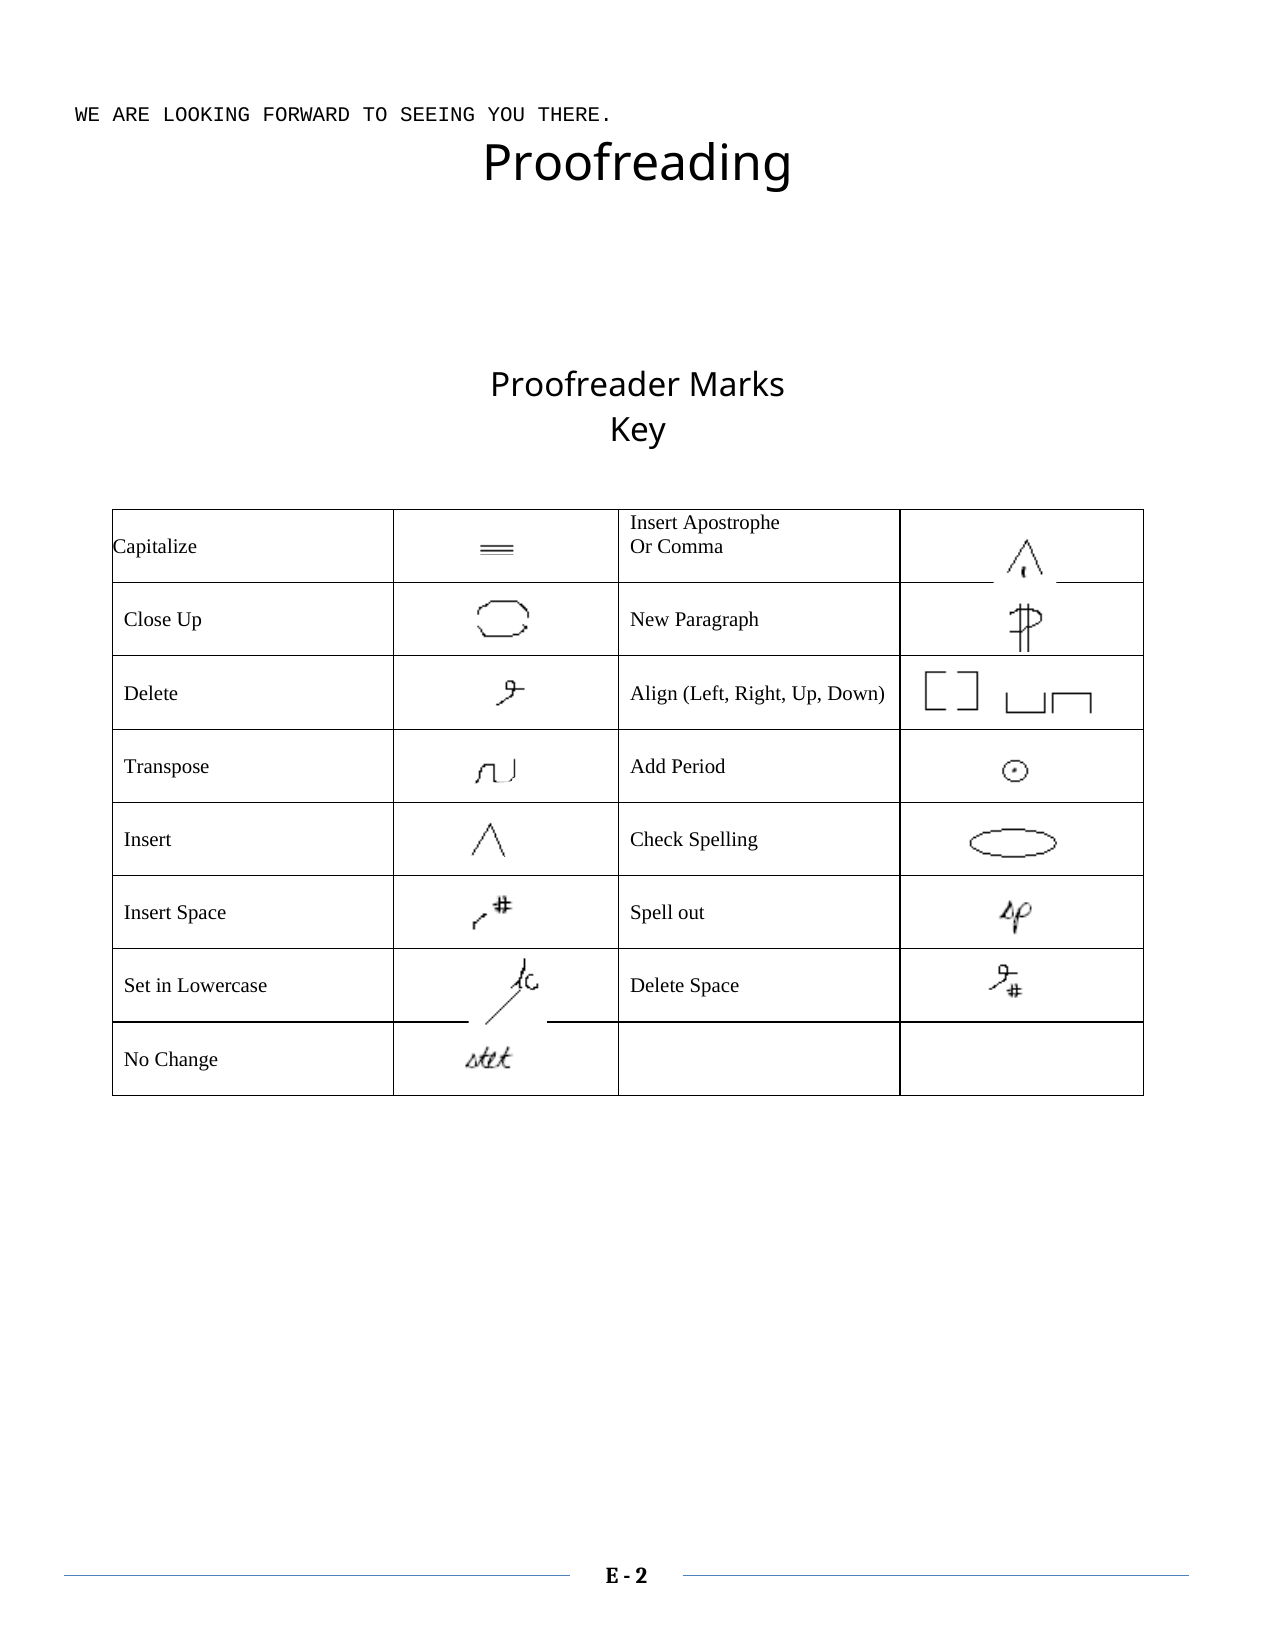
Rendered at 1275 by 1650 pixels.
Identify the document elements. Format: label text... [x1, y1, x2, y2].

table_cell Transpose [113, 730, 393, 802]
table_cell [901, 730, 1143, 802]
table_cell [901, 803, 1143, 875]
table_cell [901, 583, 1143, 655]
table_cell Delete Space [619, 949, 899, 1021]
picture [993, 751, 1038, 790]
picture [994, 597, 1047, 652]
table_cell [394, 583, 618, 655]
table_cell No Change [113, 1023, 393, 1095]
picture [993, 535, 1057, 589]
text Proofreading [75, 127, 1200, 196]
table_cell [901, 949, 1143, 1021]
picture [975, 957, 1036, 1012]
table_cell [394, 1023, 618, 1095]
table_cell Add Period [619, 730, 899, 802]
table_cell [394, 949, 618, 1021]
table_cell Set in Lowercase [113, 949, 393, 1021]
table_cell [619, 1023, 899, 1095]
picture [993, 896, 1043, 936]
table_cell New Paragraph [619, 583, 899, 655]
table_cell Insert [113, 803, 393, 875]
table_cell Align (Left, Right, Up, Down) [619, 656, 899, 728]
picture [956, 817, 1065, 866]
table_cell Delete [113, 656, 393, 728]
table_cell [394, 876, 618, 948]
picture [468, 596, 534, 642]
table_cell [901, 876, 1143, 948]
table_cell Close Up [113, 583, 393, 655]
table_header [394, 510, 618, 582]
table_cell [394, 730, 618, 802]
table_cell Check Spelling [619, 803, 899, 875]
table_cell [394, 803, 618, 875]
table_cell [394, 656, 618, 728]
text Proofreader Marks [75, 361, 1200, 406]
table_cell [901, 656, 1143, 728]
table_header Insert Apostrophe Or Comma [619, 510, 899, 582]
table_cell Insert Space [113, 876, 393, 948]
table_cell [901, 1023, 1143, 1095]
table_header [901, 510, 1143, 582]
picture [450, 884, 544, 948]
table_header Capitalize [113, 510, 393, 582]
picture [911, 656, 987, 723]
picture [468, 957, 547, 1028]
picture [992, 685, 1113, 723]
picture [450, 1037, 515, 1075]
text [75, 75, 1200, 127]
table_cell Spell out [619, 876, 899, 948]
text Key [75, 406, 1200, 451]
picture [487, 676, 528, 715]
